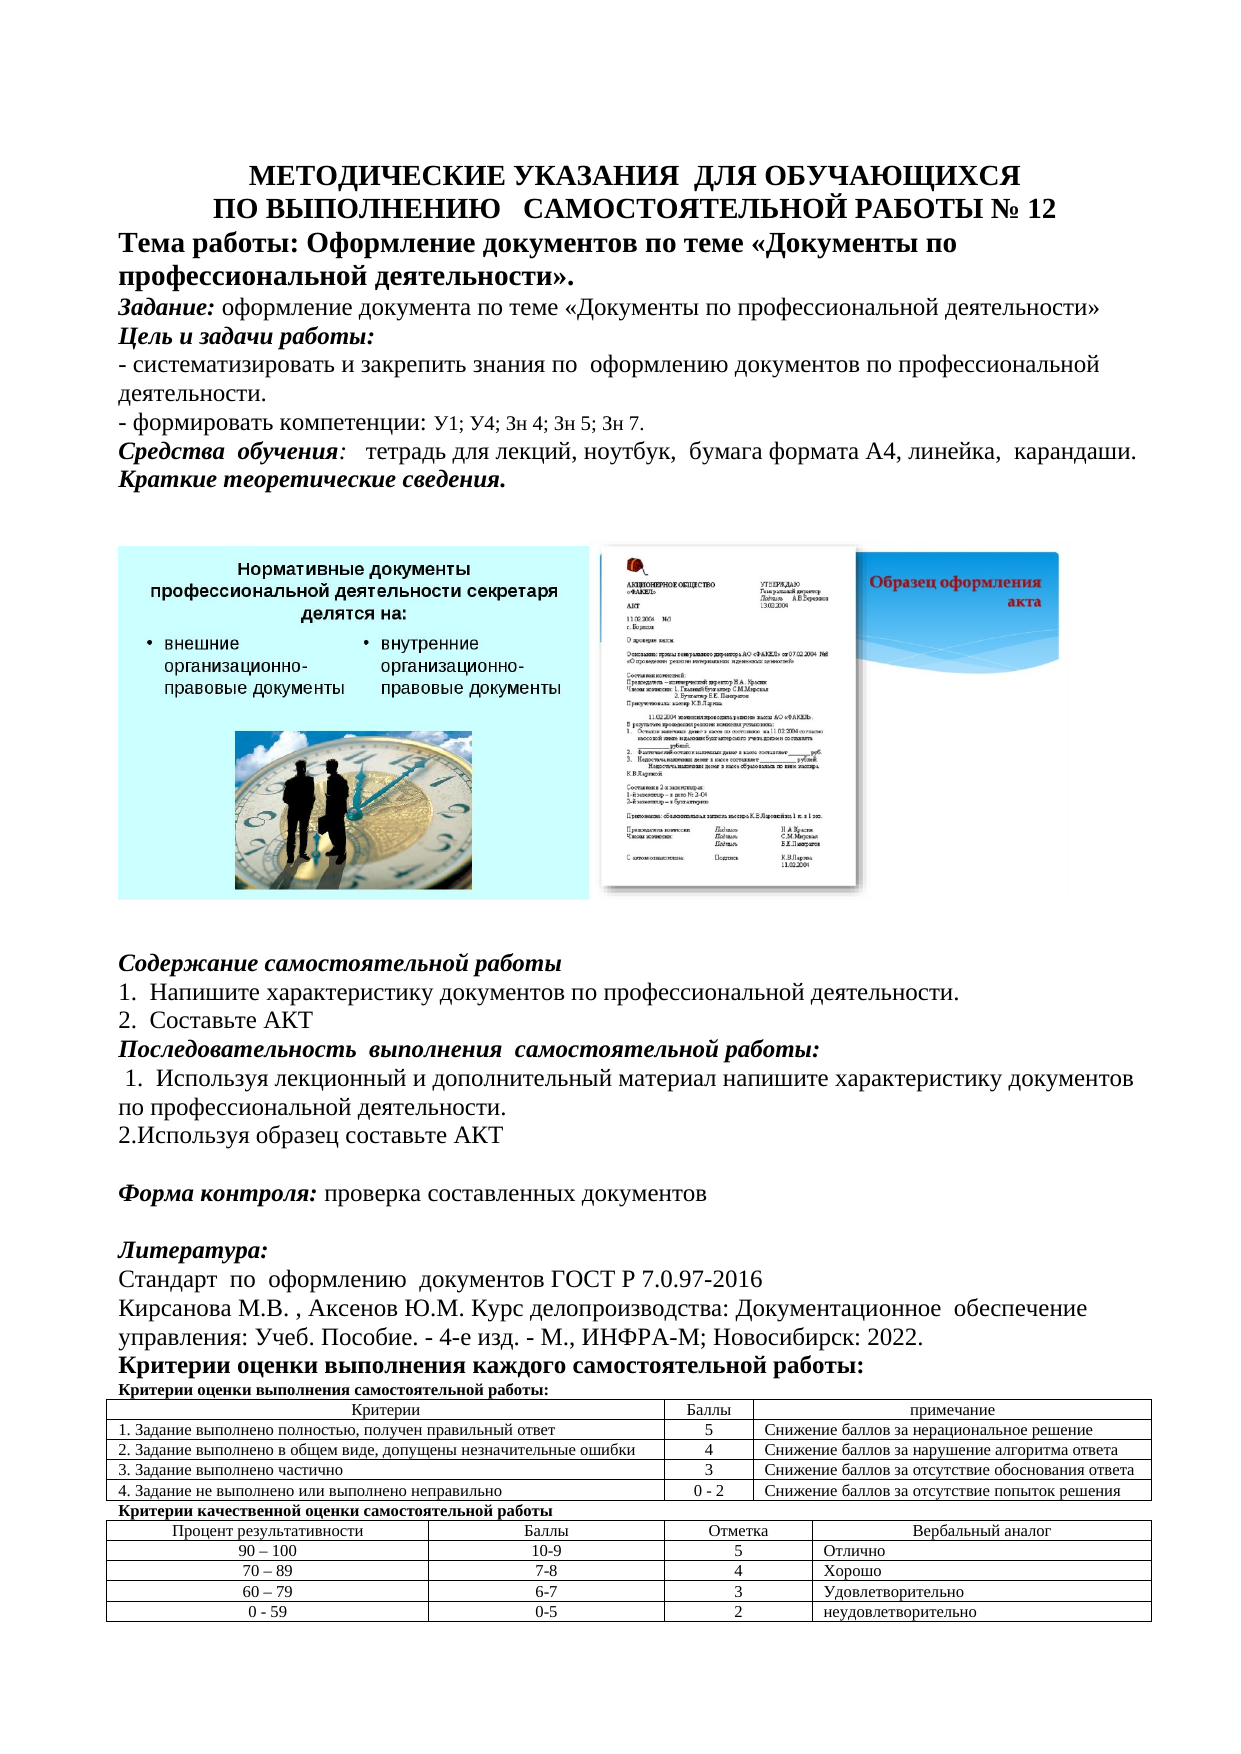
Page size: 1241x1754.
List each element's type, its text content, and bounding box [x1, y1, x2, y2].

table_cell Хорошо [813, 1561, 1151, 1580]
table_cell 1. Задание выполнено полностью, получен правильный ответ [107, 1420, 664, 1439]
table_cell Отлично [813, 1541, 1151, 1560]
text Задание: оформление документа по теме «Документы по профессиональной деятельности» [118, 292, 1152, 321]
table_cell Снижение баллов за нерациональное решение [754, 1420, 1151, 1439]
text МЕТОДИЧЕСКИЕ УКАЗАНИЯ ДЛЯ ОБУЧАЮЩИХСЯ [118, 158, 1152, 191]
table_header Процент результативности [107, 1521, 428, 1540]
text Стандарт по оформлению документов ГОСТ Р 7.0.97-2016 [118, 1264, 1152, 1293]
text Кирсанова М.В. , Аксенов Ю.М. Курс делопроизводства: Документационное обеспечение управления: Учеб. Пособие. - 4-е изд. - М., ИНФРА-М; Новосибирск: 2022. [118, 1293, 1152, 1351]
text Литература: [118, 1236, 1152, 1264]
table_cell 0-5 [429, 1602, 664, 1621]
table_cell 0 - 2 [665, 1480, 753, 1499]
table_cell 60 – 79 [107, 1581, 428, 1601]
text Последовательность выполнения самостоятельной работы: [118, 1034, 1152, 1063]
table_cell 4. Задание не выполнено или выполнено неправильно [107, 1480, 664, 1499]
table_header Баллы [429, 1521, 664, 1540]
table_cell Снижение баллов за отсутствие попыток решения [754, 1480, 1151, 1499]
table_cell 4 [665, 1440, 753, 1459]
table_cell Снижение баллов за отсутствие обоснования ответа [754, 1460, 1151, 1479]
text Цель и задачи работы: [118, 321, 1152, 349]
table_cell 2 [665, 1602, 812, 1621]
table_cell 3 [665, 1460, 753, 1479]
text Критерии качественной оценки самостоятельной работы [118, 1501, 1152, 1520]
table_header примечание [754, 1400, 1151, 1419]
table_cell 10-9 [429, 1541, 664, 1560]
text - систематизировать и закрепить знания по оформлению документов по профессиональной деятельности. [118, 349, 1152, 407]
text 2.Используя образец составьте АКТ [118, 1121, 1152, 1149]
text 2. Составьте АКТ [118, 1006, 1152, 1034]
table_cell 4 [665, 1561, 812, 1580]
table_cell 0 - 59 [107, 1602, 428, 1621]
picture [118, 541, 1069, 900]
text ПО ВЫПОЛНЕНИЮ САМОСТОЯТЕЛЬНОЙ РАБОТЫ № 12 [118, 191, 1152, 225]
text Тема работы: Оформление документов по теме «Документы по профессиональной деятельности». [118, 225, 1152, 292]
table_cell 2. Задание выполнено в общем виде, допущены незначительные ошибки [107, 1440, 664, 1459]
table_cell 5 [665, 1541, 812, 1560]
table_header Критерии [107, 1400, 664, 1419]
text Краткие теоретические сведения. [118, 464, 1152, 493]
table_cell 5 [665, 1420, 753, 1439]
text 1. Используя лекционный и дополнительный материал напишите характеристику документов по профессиональной деятельности. [118, 1063, 1152, 1121]
table_cell 70 – 89 [107, 1561, 428, 1580]
table_cell 7-8 [429, 1561, 664, 1580]
table_cell 3. Задание выполнено частично [107, 1460, 664, 1479]
table_cell Снижение баллов за нарушение алгоритма ответа [754, 1440, 1151, 1459]
text Критерии оценки выполнения каждого самостоятельной работы: [118, 1351, 1152, 1379]
text Средства обучения: тетрадь для лекций, ноутбук, бумага формата А4, линейка, карандаши. [118, 436, 1152, 464]
table_cell 90 – 100 [107, 1541, 428, 1560]
table_header Вербальный аналог [813, 1521, 1151, 1540]
table_cell 6-7 [429, 1581, 664, 1601]
text 1. Напишите характеристику документов по профессиональной деятельности. [118, 977, 1152, 1006]
text Форма контроля: проверка составленных документов [118, 1178, 1152, 1207]
text Содержание самостоятельной работы [118, 948, 1152, 977]
table_cell Удовлетворительно [813, 1581, 1151, 1601]
table_header Отметка [665, 1521, 812, 1540]
table_header Баллы [665, 1400, 753, 1419]
text Критерии оценки выполнения самостоятельной работы: [118, 1379, 1152, 1398]
text - формировать компетенции: У1; У4; Зн 4; Зн 5; Зн 7. [118, 407, 1152, 436]
table_cell 3 [665, 1581, 812, 1601]
table_cell неудовлетворительно [813, 1602, 1151, 1621]
